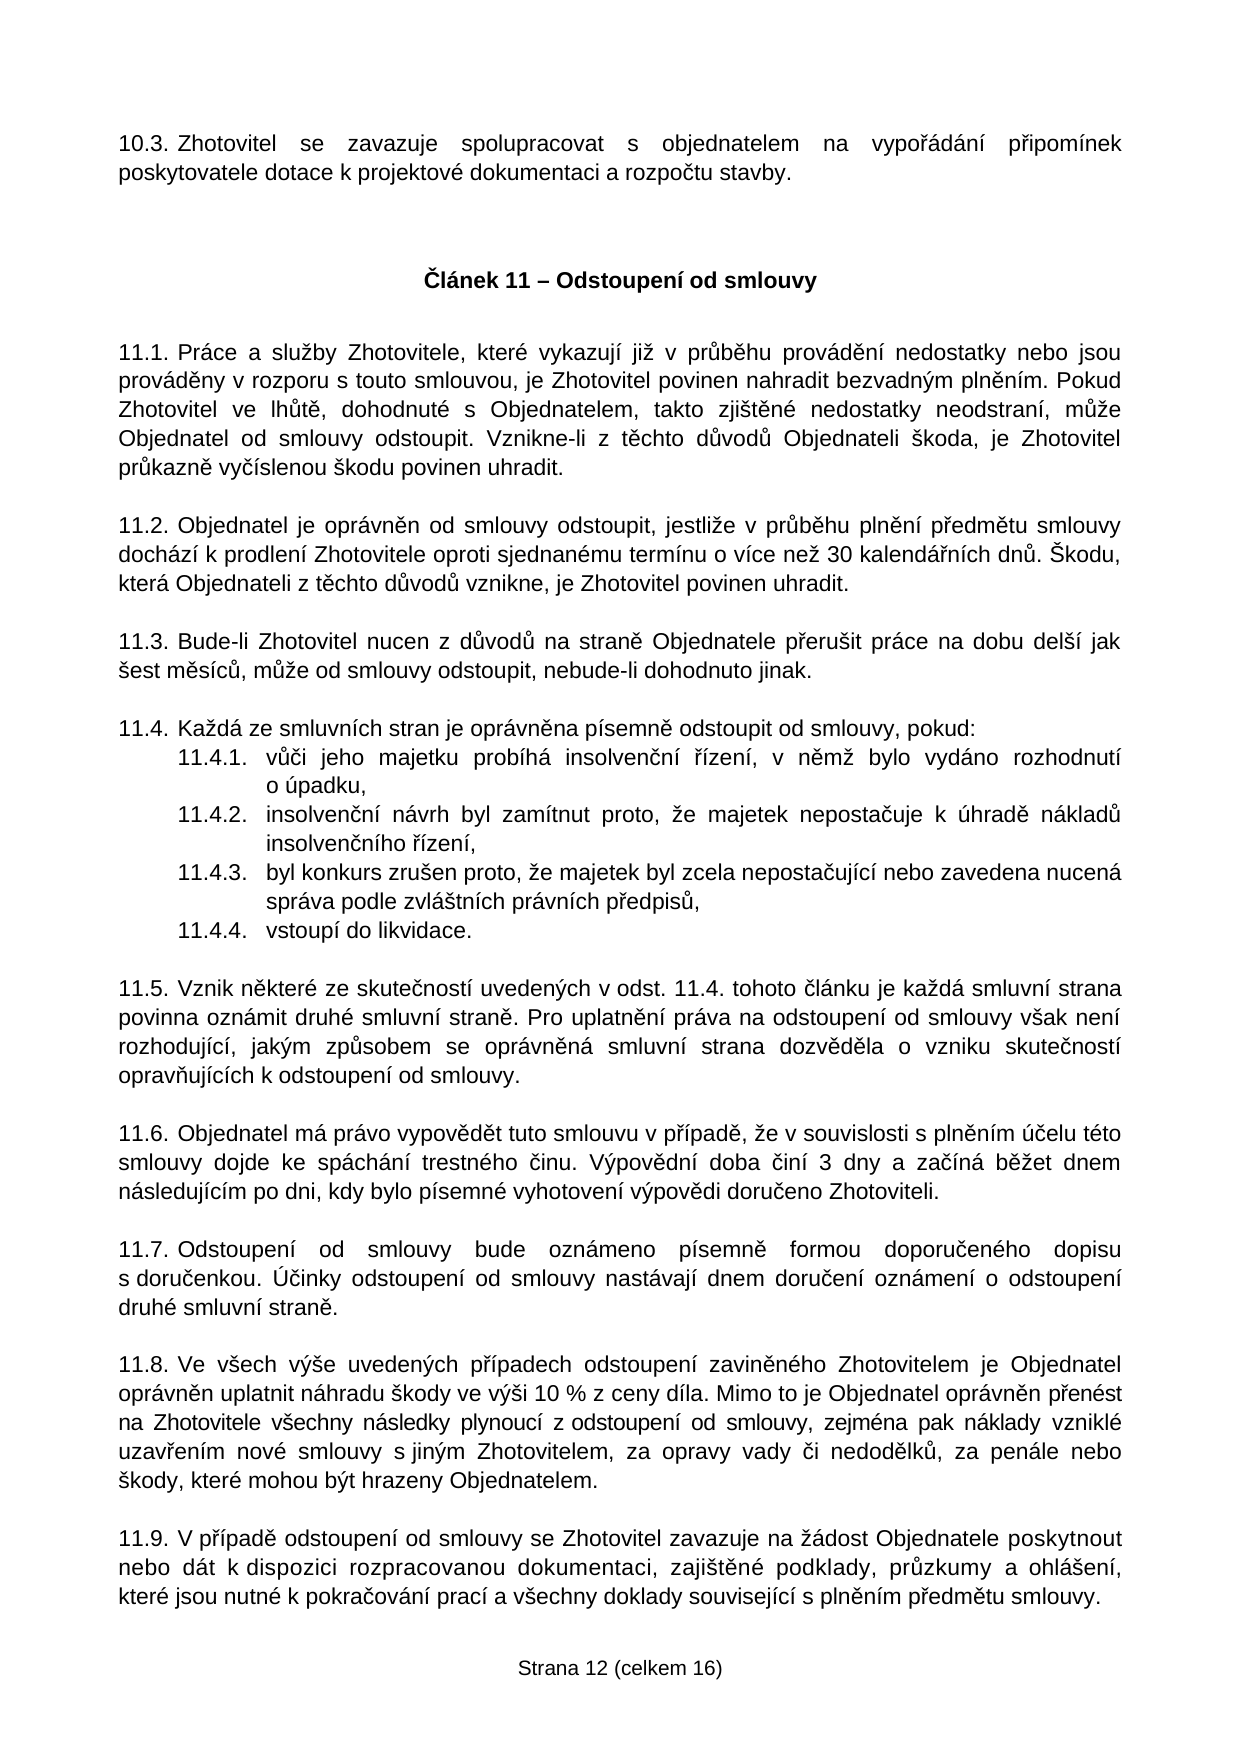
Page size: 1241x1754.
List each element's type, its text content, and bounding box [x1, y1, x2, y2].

list Zhotovitel se zavazuje spolupracovat s objednatelem na vypořádání připomínek poskytovatele dotace k projektové dokumentaci a rozpočtu stavby. [118, 130, 1122, 185]
list Vznik některé ze skutečností uvedených v odst. 11.4. tohoto článku je každá smluvní strana povinna oznámit druhé smluvní straně. Pro uplatnění práva na odstoupení od smlouvy však není rozhodující, jakým způsobem se oprávněná smluvní strana dozvěděla o vzniku skutečností opravňujících k odstoupení od smlouvy. [118, 975, 1122, 1088]
text Článek 11 – Odstoupení od smlouvy [118, 267, 1122, 293]
list byl konkurs zrušen proto, že majetek byl zcela nepostačující nebo zavedena nucená správa podle zvláštních právních předpisů, [177, 859, 1122, 914]
list Odstoupení od smlouvy bude oznámeno písemně formou doporučeného dopisu s doručenkou. Účinky odstoupení od smlouvy nastávají dnem doručení oznámení o odstoupení druhé smluvní straně. [118, 1236, 1122, 1320]
list insolvenční návrh byl zamítnut proto, že majetek nepostačuje k úhradě nákladů insolvenčního řízení, [177, 801, 1122, 857]
list Bude-li Zhotovitel nucen z důvodů na straně Objednatele přerušit práce na dobu delší jak šest měsíců, může od smlouvy odstoupit, nebude-li dohodnuto jinak. [118, 628, 1122, 683]
list vůči jeho majetku probíhá insolvenční řízení, v němž bylo vydáno rozhodnutí o úpadku, [177, 743, 1122, 799]
list Práce a služby Zhotovitele, které vykazují již v průběhu provádění nedostatky nebo jsou prováděny v rozporu s touto smlouvou, je Zhotovitel povinen nahradit bezvadným plněním. Pokud Zhotovitel ve lhůtě, dohodnuté s Objednatelem, takto zjištěné nedostatky neodstraní, může Objednatel od smlouvy odstoupit. Vznikne-li z těchto důvodů Objednateli škoda, je Zhotovitel průkazně vyčíslenou škodu povinen uhradit. [118, 338, 1122, 481]
list Objednatel má právo vypovědět tuto smlouvu v případě, že v souvislosti s plněním účelu této smlouvy dojde ke spáchání trestného činu. Výpovědní doba činí 3 dny a začíná běžet dnem následujícím po dni, kdy bylo písemné vyhotovení výpovědi doručeno Zhotoviteli. [118, 1120, 1122, 1204]
list Ve všech výše uvedených případech odstoupení zaviněného Zhotovitelem je Objednatel oprávněn uplatnit náhradu škody ve výši 10 % z ceny díla. Mimo to je Objednatel oprávněn přenést na Zhotovitele všechny následky plynoucí z odstoupení od smlouvy, zejména pak náklady vzniklé uzavřením nové smlouvy s jiným Zhotovitelem, za opravy vady či nedodělků, za penále nebo škody, které mohou být hrazeny Objednatelem. [118, 1351, 1122, 1493]
list Objednatel je oprávněn od smlouvy odstoupit, jestliže v průběhu plnění předmětu smlouvy dochází k prodlení Zhotovitele oproti sjednanému termínu o více než 30 kalendářních dnů. Škodu, která Objednateli z těchto důvodů vznikne, je Zhotovitel povinen uhradit. [118, 512, 1122, 596]
list vstoupí do likvidace. [177, 917, 1122, 943]
list V případě odstoupení od smlouvy se Zhotovitel zavazuje na žádost Objednatele poskytnout nebo dát k dispozici rozpracovanou dokumentaci, zajištěné podklady, průzkumy a ohlášení, které jsou nutné k pokračování prací a všechny doklady související s plněním předmětu smlouvy. [118, 1525, 1122, 1609]
list Každá ze smluvních stran je oprávněna písemně odstoupit od smlouvy, pokud: [118, 714, 1122, 741]
